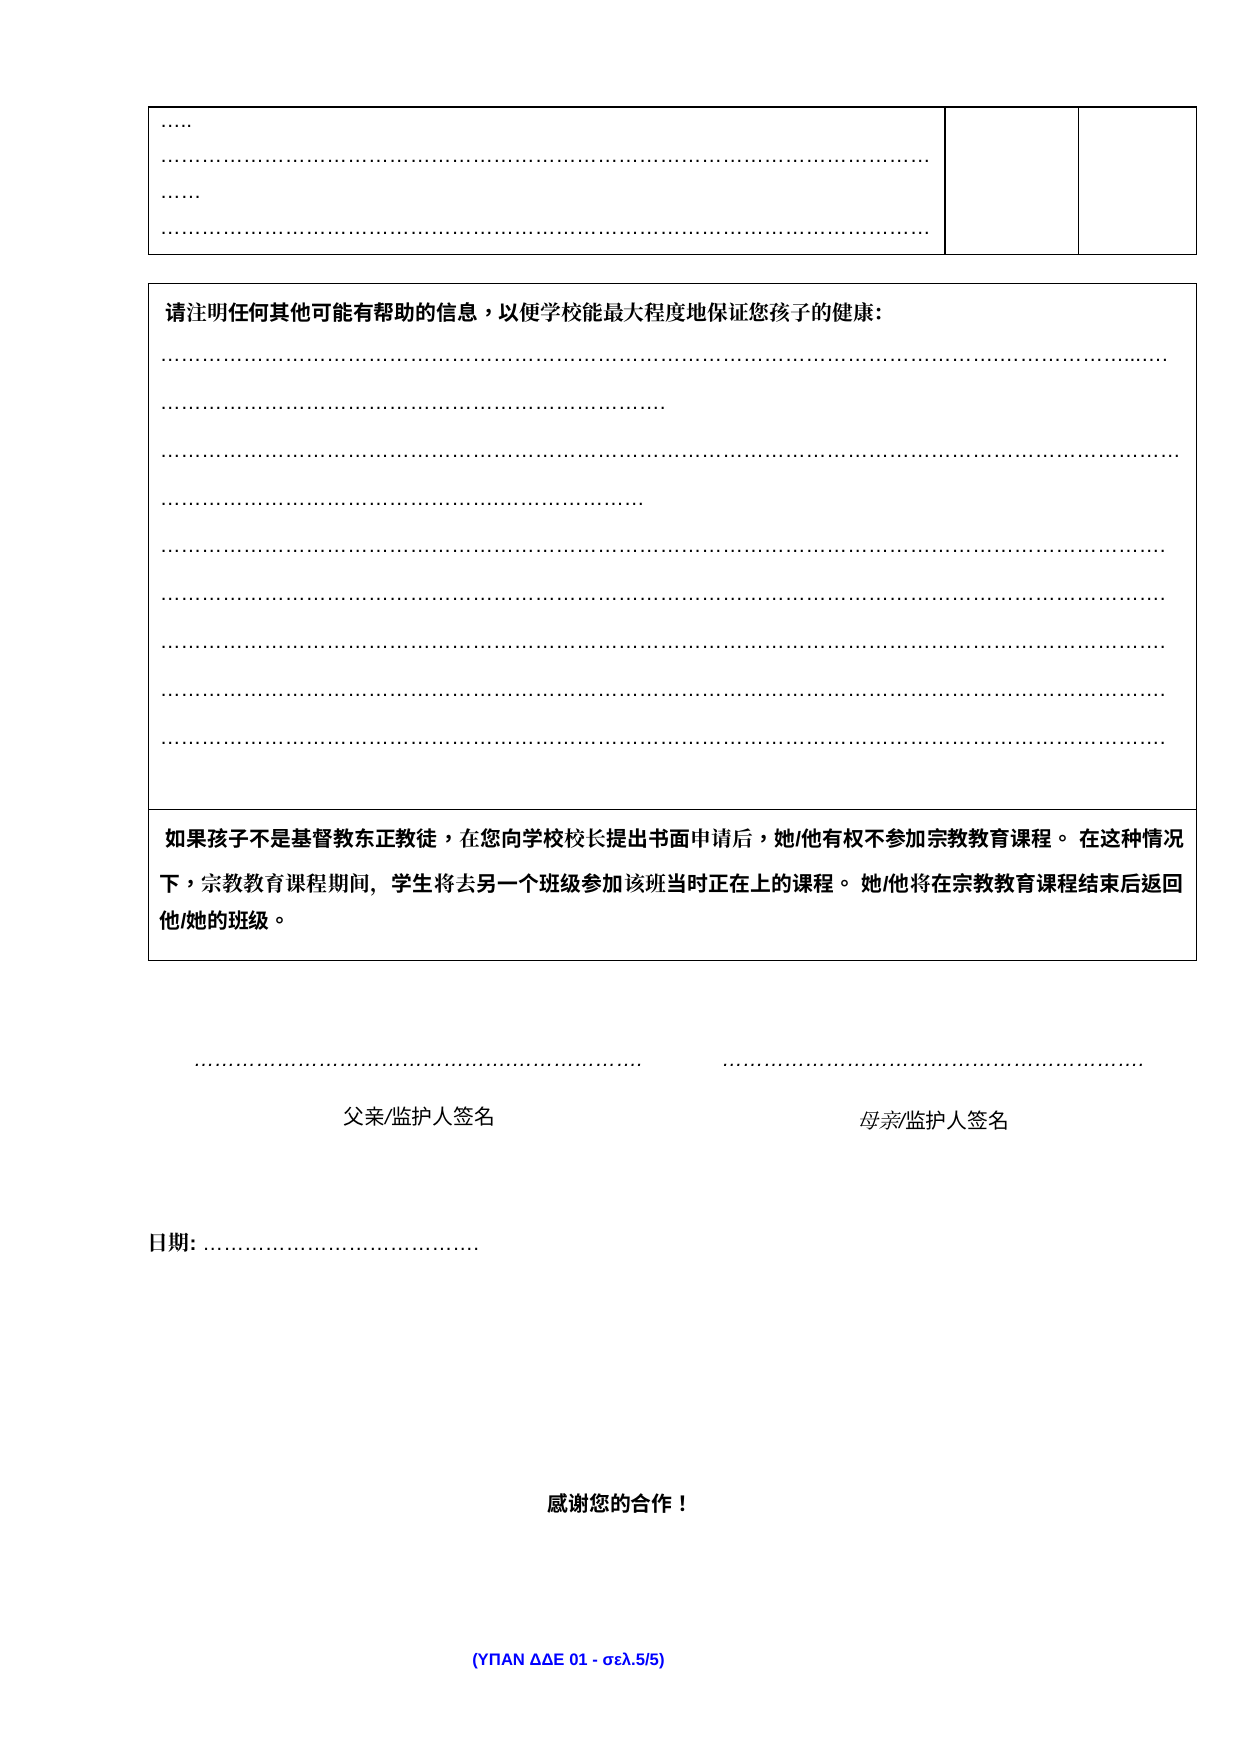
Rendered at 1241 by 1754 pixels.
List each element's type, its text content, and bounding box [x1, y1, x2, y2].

table_cell 母亲/监护人签名 [690, 1105, 1178, 1140]
table_header ……………………………………….………………. [148, 1047, 690, 1105]
table_cell [1079, 108, 1196, 253]
table_cell [946, 108, 1078, 253]
table_header 请注明任何其他可能有帮助的信息，以便学校能最大程度地保证您孩子的健康： ………………………………………………………………………………………………………….………………...…. ……………………………………………………………….…………………………………………………………………………………………………………………………………………………………………………….………………… ………………………………………………………………………………………………………………………………. ………………………………………………………………………………………………………………………………. ………………………………………………………………………………………………………………………………. ………………………………………………………………………………………………………………………………. ………………………………………………………………………………………………………………………………. [149, 284, 1196, 809]
table_header ……………………………………………………. [690, 1047, 1178, 1105]
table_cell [149, 108, 944, 253]
text 感谢您的合作！ [148, 1492, 1092, 1516]
table_cell 父亲/监护人签名 [148, 1105, 690, 1140]
table_cell 如果孩子不是基督教东正教徒，在您向学校校长提出书面申请后，她/他有权不参加宗教教育课程。 在这种情况下，宗教教育课程期间，学生将去另一个班级参加该班当时正在上的课程。 她/他将在宗教教育课程结束后返回他/她的班级。 [149, 810, 1196, 960]
text 日期: …………………………………. [148, 1227, 1092, 1256]
